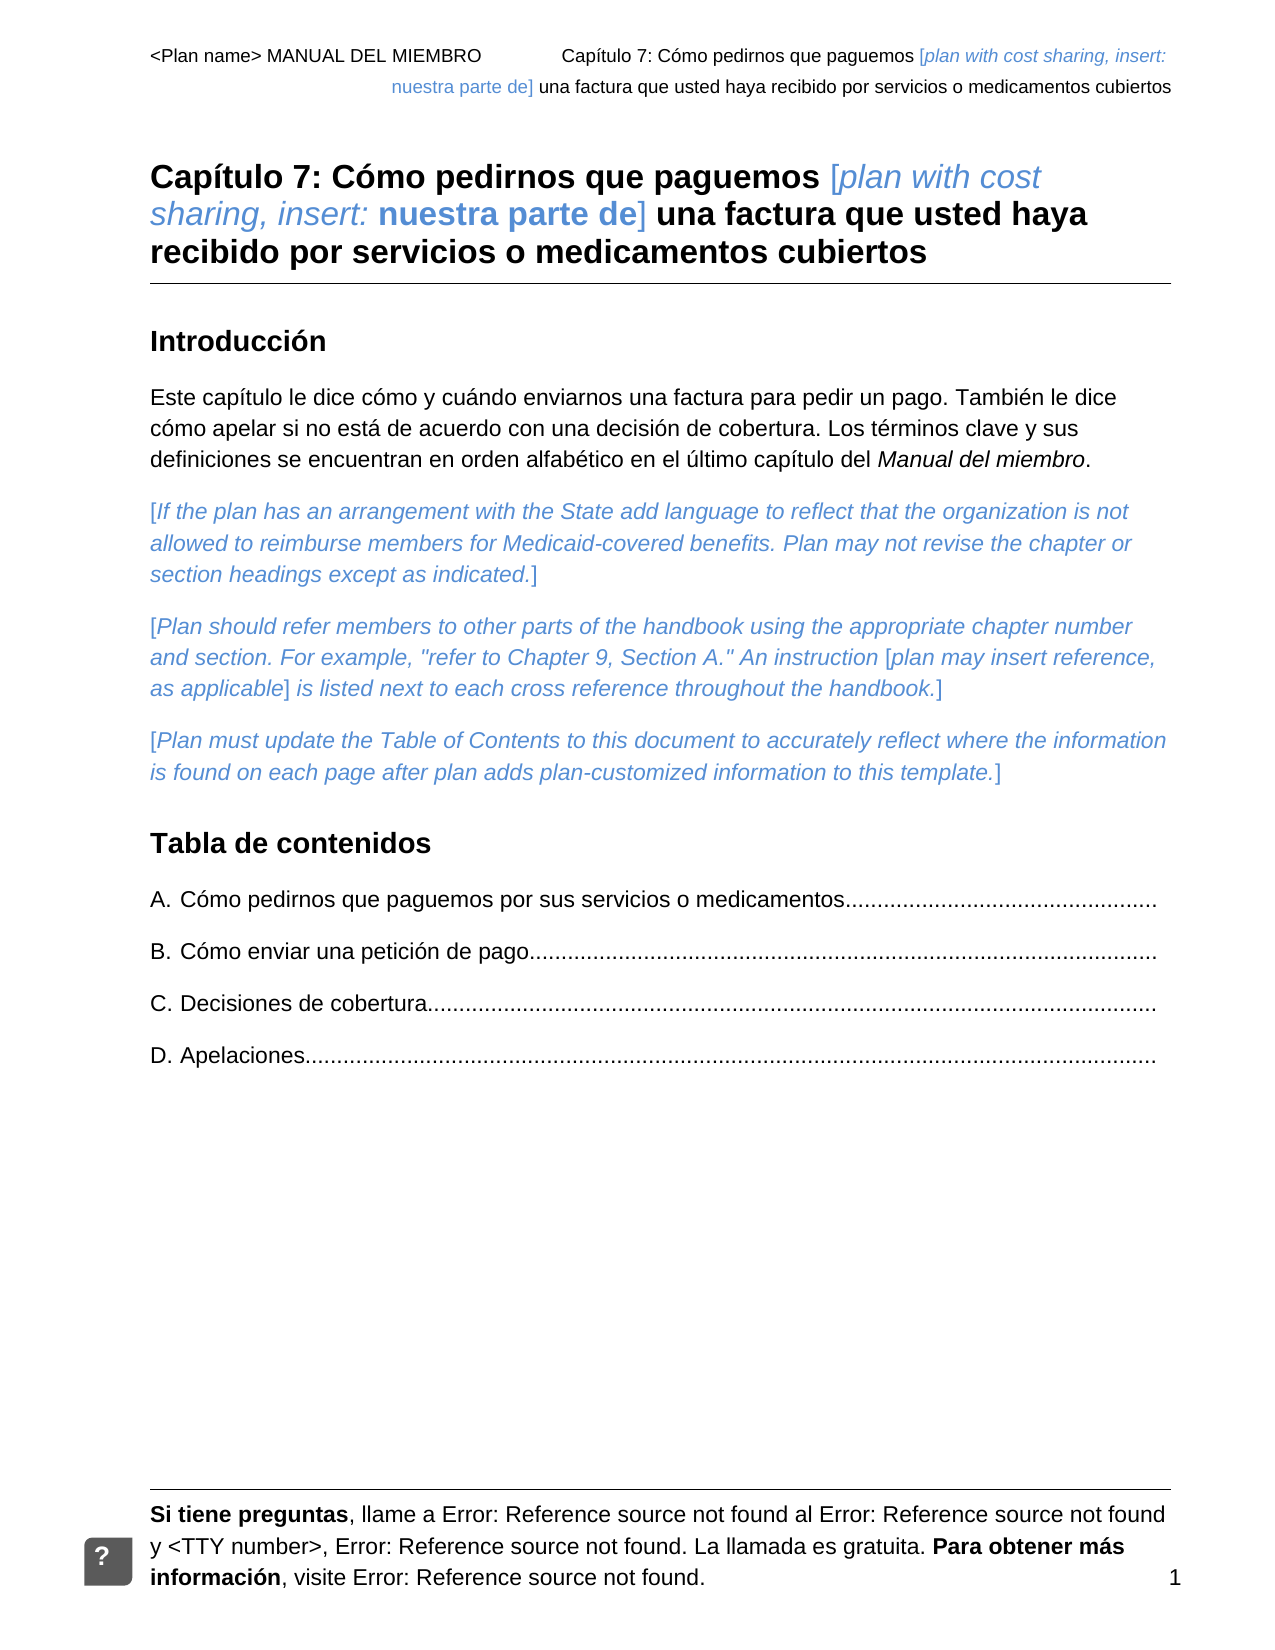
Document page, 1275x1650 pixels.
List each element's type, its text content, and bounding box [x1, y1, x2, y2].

text [Plan should refer members to other parts of the handbook using the appropriate chapter number and section. For example, "refer to Chapter 9, Section A." An instruction [plan may insert reference, as applicable] is listed next to each cross reference throughout the handbook.] [150, 609, 1171, 703]
text Tabla de contenidos [150, 824, 1171, 861]
text B. Cómo enviar una petición de pago 5 [150, 934, 1096, 966]
text [Plan must update the Table of Contents to this document to accurately reflect where the information is found on each page after plan adds plan-customized information to this template.] [150, 724, 1171, 786]
subtitle Capítulo 7: Cómo pedirnos que paguemos [plan with cost sharing, insert: nuestra parte de] una factura que usted haya recibido por servicios o medicamentos cubiertos [150, 158, 1171, 283]
text [If the plan has an arrangement with the State add language to reflect that the organization is not allowed to reimburse members for Medicaid-covered benefits. Plan may not revise the chapter or section headings except as indicated.] [150, 495, 1171, 588]
text Introducción [150, 322, 1171, 359]
text A. Cómo pedirnos que paguemos por sus servicios o medicamentos 2 [150, 882, 1096, 913]
text C. Decisiones de cobertura 5 [150, 986, 1096, 1018]
text Este capítulo le dice cómo y cuándo enviarnos una factura para pedir un pago. También le dice cómo apelar si no está de acuerdo con una decisión de cobertura. Los términos clave y sus definiciones se encuentran en orden alfabético en el último capítulo del Manual del miembro. [150, 380, 1171, 474]
text D. Apelaciones 6 [150, 1038, 1096, 1070]
